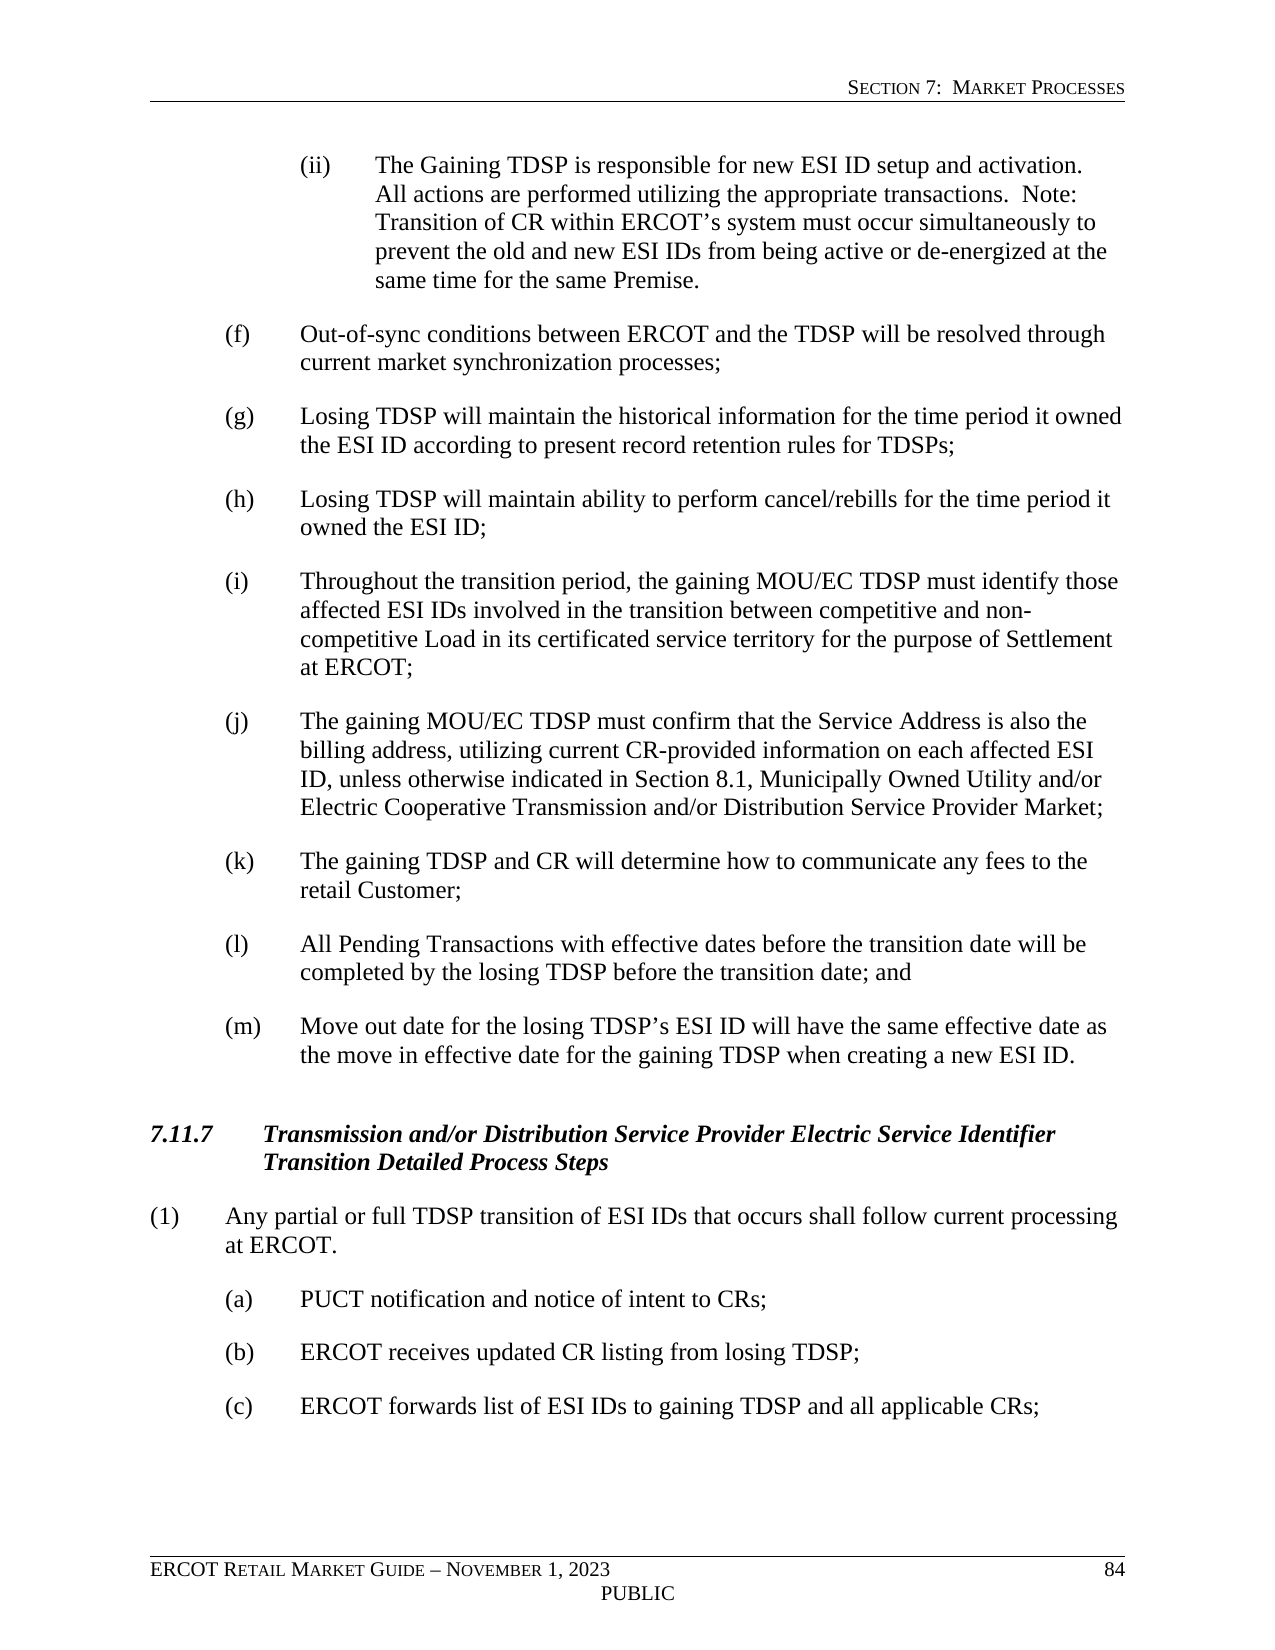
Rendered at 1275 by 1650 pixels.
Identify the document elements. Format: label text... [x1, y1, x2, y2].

list (j) The gaining MOU/EC TDSP must confirm that the Service Address is also the billing address, utilizing current CR-provided information on each affected ESI ID, unless otherwise indicated in Section 8.1, Municipally Owned Utility and/or Electric Cooperative Transmission and/or Distribution Service Provider Market; [225, 706, 1125, 821]
text 7.11.7 Transmission and/or Distribution Service Provider Electric Service Identifier Transition Detailed Process Steps [150, 1119, 1125, 1176]
list (i) Throughout the transition period, the gaining MOU/EC TDSP must identify those affected ESI IDs involved in the transition between competitive and non-competitive Load in its certificated service territory for the purpose of Settlement at ERCOT; [225, 566, 1125, 681]
list (l) All Pending Transactions with effective dates before the transition date will be completed by the losing TDSP before the transition date; and [225, 929, 1125, 986]
list (c) ERCOT forwards list of ESI IDs to gaining TDSP and all applicable CRs; [225, 1391, 1125, 1420]
list (ii) The Gaining TDSP is responsible for new ESI ID setup and activation. All actions are performed utilizing the appropriate transactions. Note: Transition of CR within ERCOT’s system must occur simultaneously to prevent the old and new ESI IDs from being active or de-energized at the same time for the same Premise. [300, 150, 1125, 294]
text (m) Move out date for the losing TDSP’s ESI ID will have the same effective date as the move in effective date for the gaining TDSP when creating a new ESI ID. [225, 1011, 1125, 1069]
list (a) PUCT notification and notice of intent to CRs; [225, 1284, 1125, 1312]
list (g) Losing TDSP will maintain the historical information for the time period it owned the ESI ID according to present record retention rules for TDSPs; [225, 401, 1125, 459]
text (1) Any partial or full TDSP transition of ESI IDs that occurs shall follow current processing at ERCOT. [150, 1201, 1125, 1259]
list (h) Losing TDSP will maintain ability to perform cancel/rebills for the time period it owned the ESI ID; [225, 484, 1125, 541]
list (b) ERCOT receives updated CR listing from losing TDSP; [225, 1337, 1125, 1366]
list (k) The gaining TDSP and CR will determine how to communicate any fees to the retail Customer; [225, 846, 1125, 904]
list (f) Out-of-sync conditions between ERCOT and the TDSP will be resolved through current market synchronization processes; [225, 319, 1125, 376]
